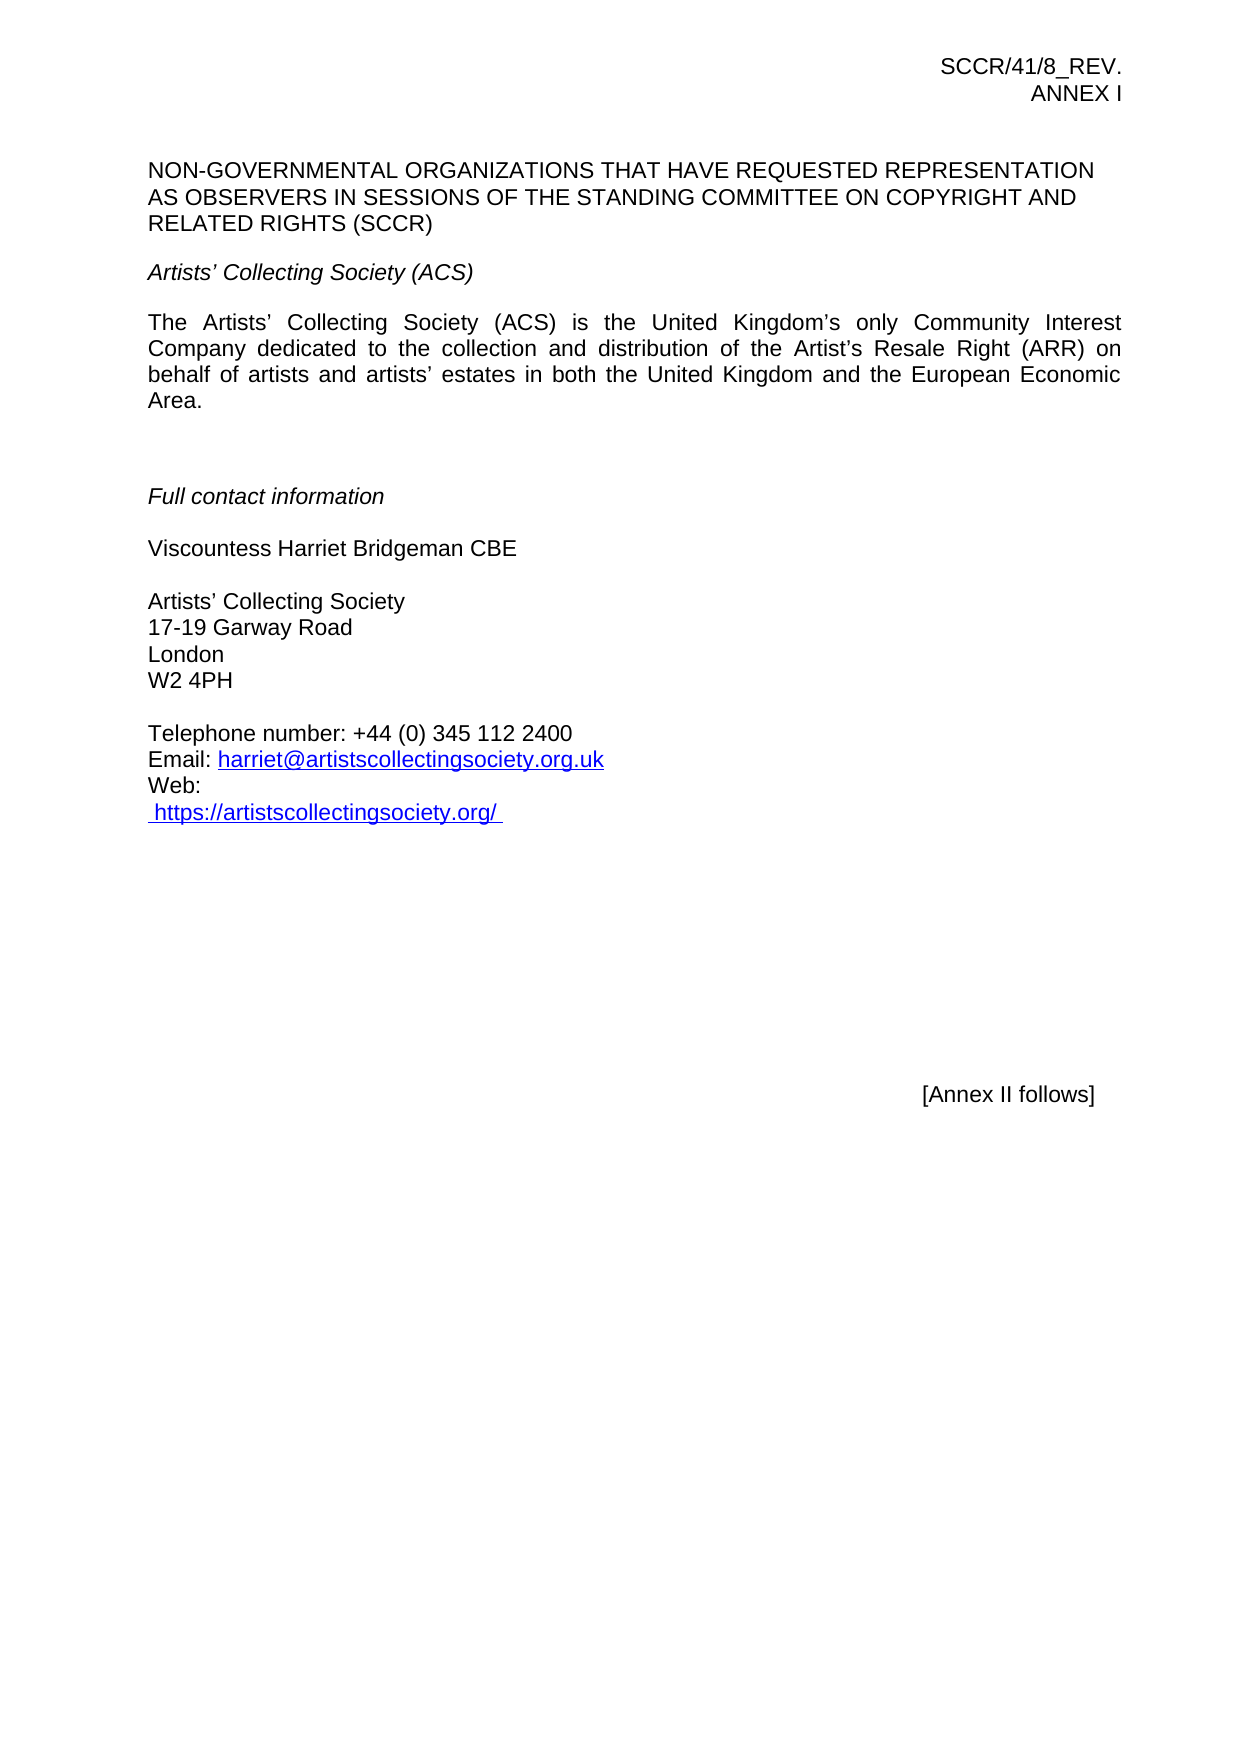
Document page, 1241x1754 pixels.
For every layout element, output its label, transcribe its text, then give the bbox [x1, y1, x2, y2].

text The Artists’ Collecting Society (ACS) is the United Kingdom’s only Community Interest Company dedicated to the collection and distribution of the Artist’s Resale Right (ARR) on behalf of artists and artists’ estates in both the United Kingdom and the European Economic Area. [148, 308, 1122, 414]
text Telephone number: +44 (0) 345 112 2400 [148, 720, 1122, 746]
text https://artistscollectingsociety.org/ [148, 799, 1122, 825]
text Artists’ Collecting Society [148, 588, 1122, 614]
subtitle NON-GOVERNMENTAL ORGANIZATIONs THAT HAve REQUESTED REPRESENTATION AS OBSERVERS IN SESSIONS OF THE STANDING COMMITTEE ON COPYRIGHT AND RELATED RIGHTS (SCCR) [148, 157, 1122, 236]
text London [148, 641, 1122, 667]
text Web: [148, 772, 1122, 799]
text W2 4PH [148, 667, 1122, 693]
text [Annex II follows] [887, 1081, 1122, 1108]
subtitle Artists’ Collecting Society (ACS) [148, 259, 1122, 286]
text Full contact information [148, 483, 1122, 509]
text 17-19 Garway Road [148, 614, 1122, 641]
text Email: harriet@artistscollectingsociety.org.uk [148, 746, 1122, 772]
text Viscountess Harriet Bridgeman CBE [148, 535, 1122, 562]
